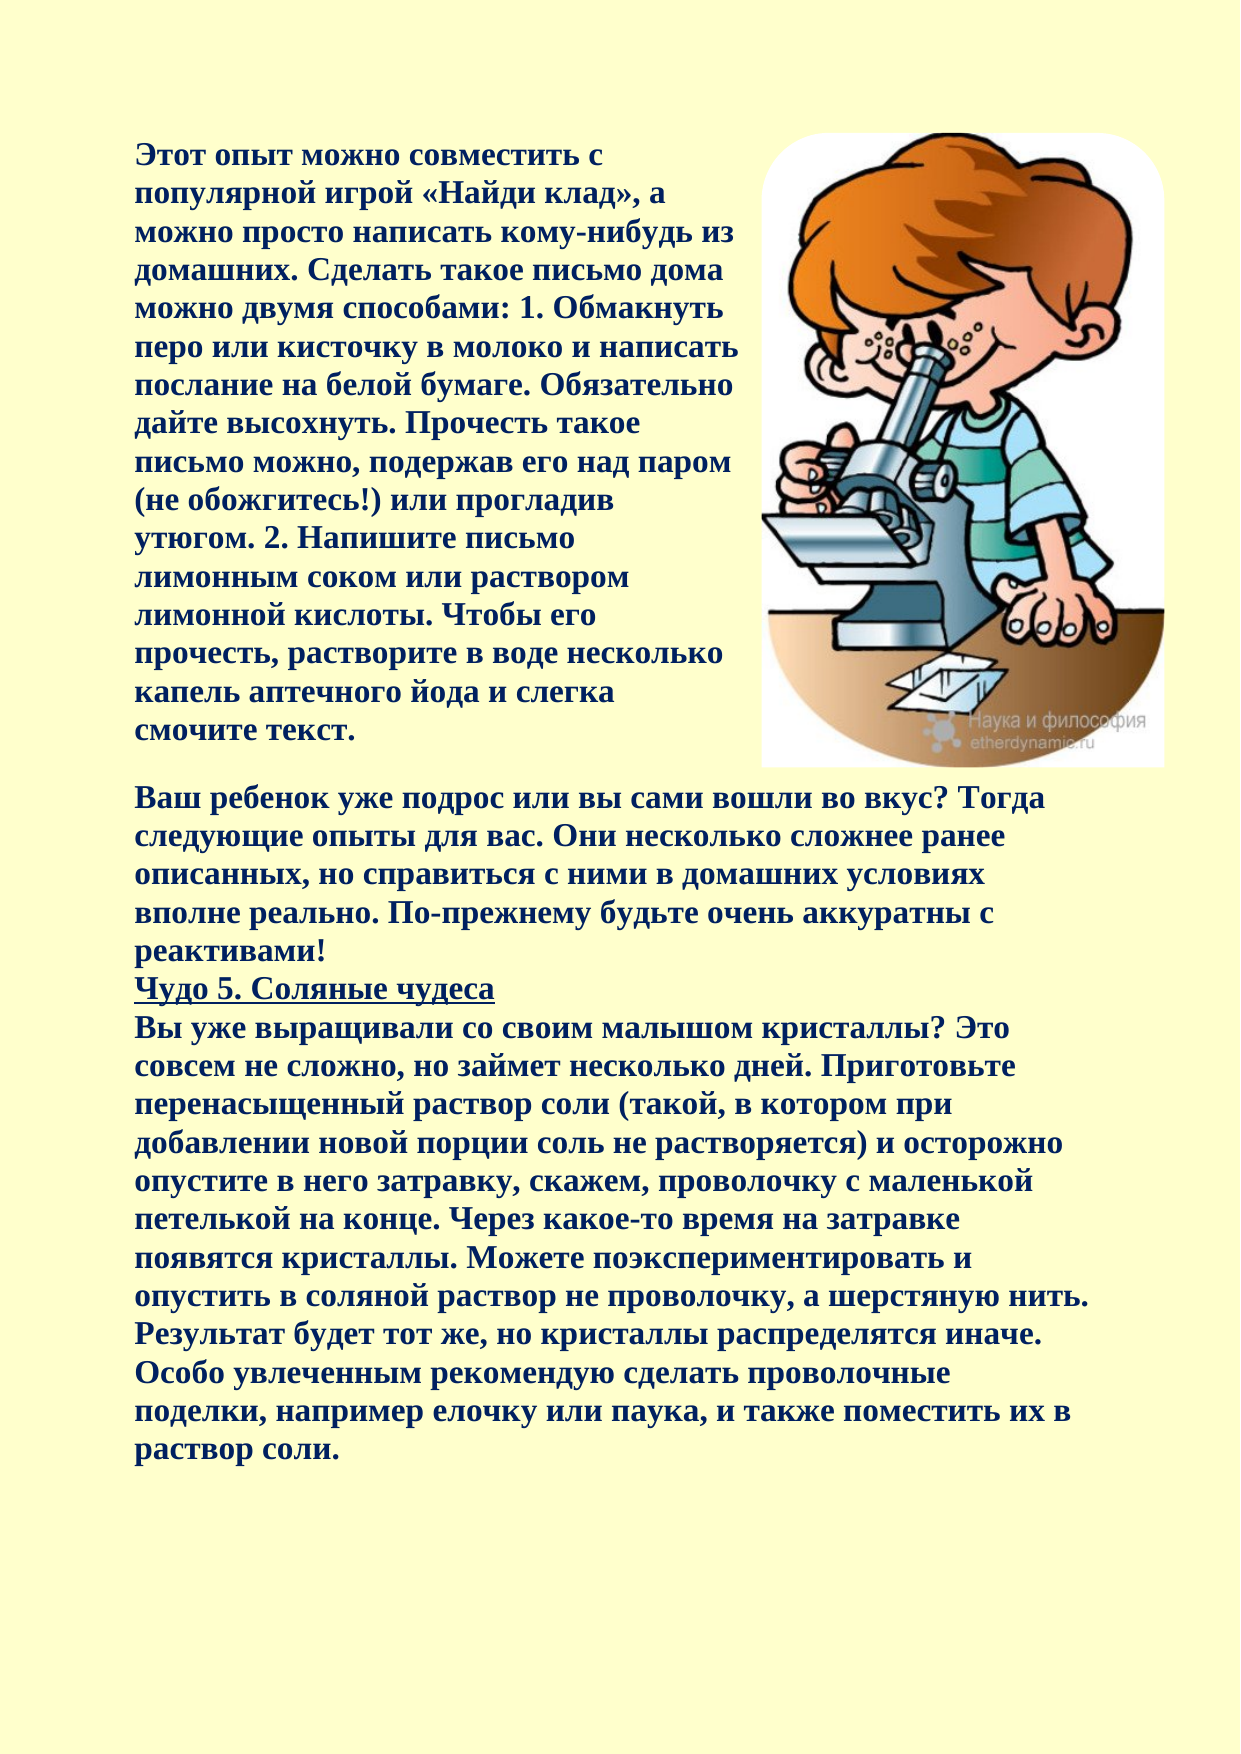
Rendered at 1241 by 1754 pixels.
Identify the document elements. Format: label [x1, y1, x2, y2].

table_header [74, 133, 1164, 1468]
